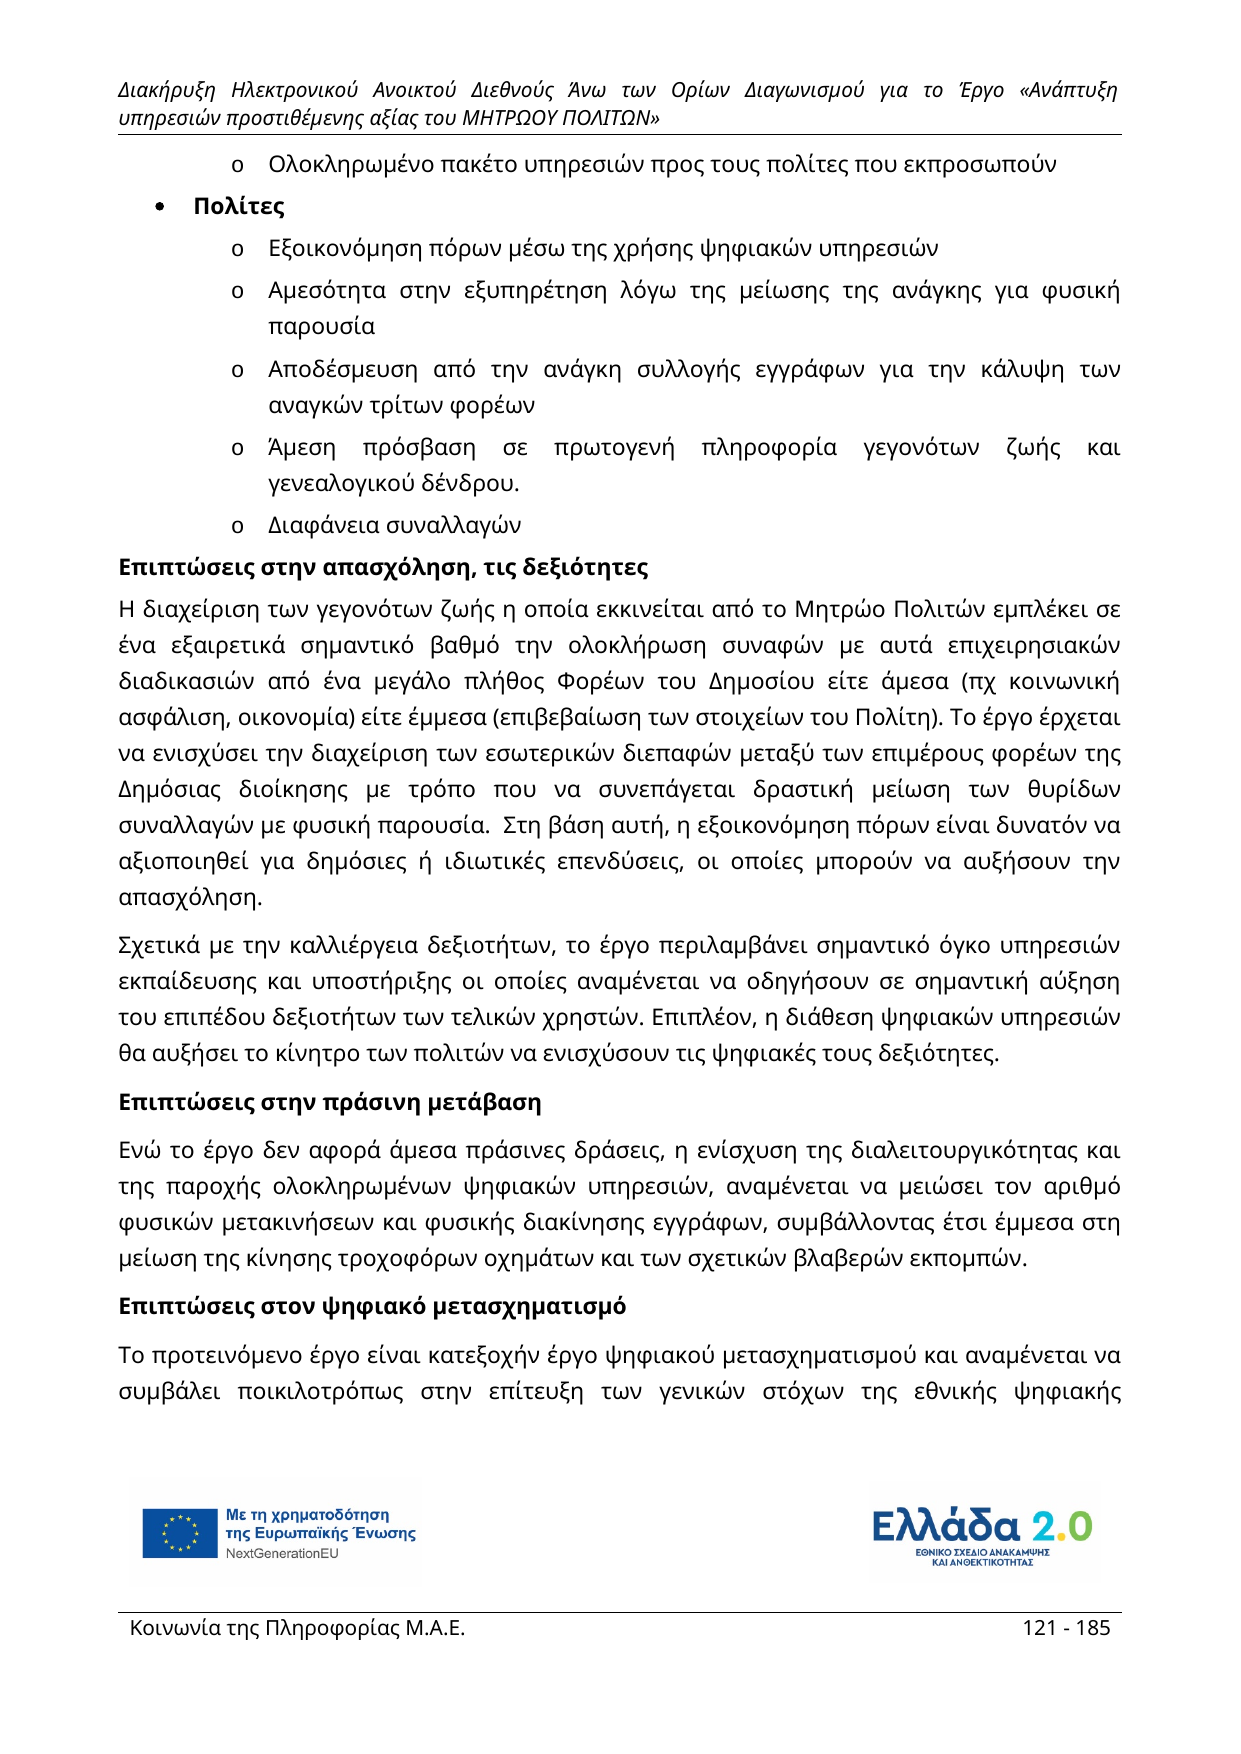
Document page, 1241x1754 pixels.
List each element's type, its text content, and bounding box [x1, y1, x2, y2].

picture [129, 1477, 422, 1587]
list Πολίτες [156, 190, 1122, 221]
list Αποδέσμευση από την ανάγκη συλλογής εγγράφων για την κάλυψη των αναγκών τρίτων φορέων [231, 352, 1122, 420]
picture [869, 1481, 1101, 1583]
list Άμεση πρόσβαση σε πρωτογενή πληροφορία γεγονότων ζωής και γενεαλογικού δένδρου. [231, 431, 1122, 498]
text Ενώ το έργο δεν αφορά άμεσα πράσινες δράσεις, η ενίσχυση της διαλειτουργικότητας και της παροχής ολοκληρωμένων ψηφιακών υπηρεσιών, αναμένεται να μειώσει τον αριθμό φυσικών μετακινήσεων και φυσικής διακίνησης εγγράφων, συμβάλλοντας έτσι έμμεσα στη μείωση της κίνησης τροχοφόρων οχημάτων και των σχετικών βλαβερών εκπομπών. [118, 1134, 1122, 1273]
text Επιπτώσεις στην πράσινη μετάβαση [118, 1086, 1122, 1117]
text Επιπτώσεις στον ψηφιακό μετασχηματισμό [118, 1290, 1122, 1322]
text Σχετικά με την καλλιέργεια δεξιοτήτων, το έργο περιλαμβάνει σημαντικό όγκο υπηρεσιών εκπαίδευσης και υποστήριξης οι οποίες αναμένεται να οδηγήσουν σε σημαντική αύξηση του επιπέδου δεξιοτήτων των τελικών χρηστών. Επιπλέον, η διάθεση ψηφιακών υπηρεσιών θα αυξήσει το κίνητρο των πολιτών να ενισχύσουν τις ψηφιακές τους δεξιότητες. [118, 929, 1122, 1068]
text Η διαχείριση των γεγονότων ζωής η οποία εκκινείται από το Μητρώο Πολιτών εμπλέκει σε ένα εξαιρετικά σημαντικό βαθμό την ολοκλήρωση συναφών με αυτά επιχειρησιακών διαδικασιών από ένα μεγάλο πλήθος Φορέων του Δημοσίου είτε άμεσα (πχ κοινωνική ασφάλιση, οικονομία) είτε έμμεσα (επιβεβαίωση των στοιχείων του Πολίτη). Το έργο έρχεται να ενισχύσει την διαχείριση των εσωτερικών διεπαφών μεταξύ των επιμέρους φορέων της Δημόσιας διοίκησης με τρόπο που να συνεπάγεται δραστική μείωση των θυρίδων συναλλαγών με φυσική παρουσία. Στη βάση αυτή, η εξοικονόμηση πόρων είναι δυνατόν να αξιοποιηθεί για δημόσιες ή ιδιωτικές επενδύσεις, οι οποίες μπορούν να αυξήσουν την απασχόληση. [118, 593, 1122, 912]
list Ολοκληρωμένο πακέτο υπηρεσιών προς τους πολίτες που εκπροσωπούν [231, 147, 1122, 179]
list Εξοικονόμηση πόρων μέσω της χρήσης ψηφιακών υπηρεσιών [231, 232, 1122, 263]
text Επιπτώσεις στην απασχόληση, τις δεξιότητες [118, 551, 1122, 582]
list Αμεσότητα στην εξυπηρέτηση λόγω της μείωσης της ανάγκης για φυσική παρουσία [231, 274, 1122, 342]
list Διαφάνεια συναλλαγών [231, 509, 1122, 540]
